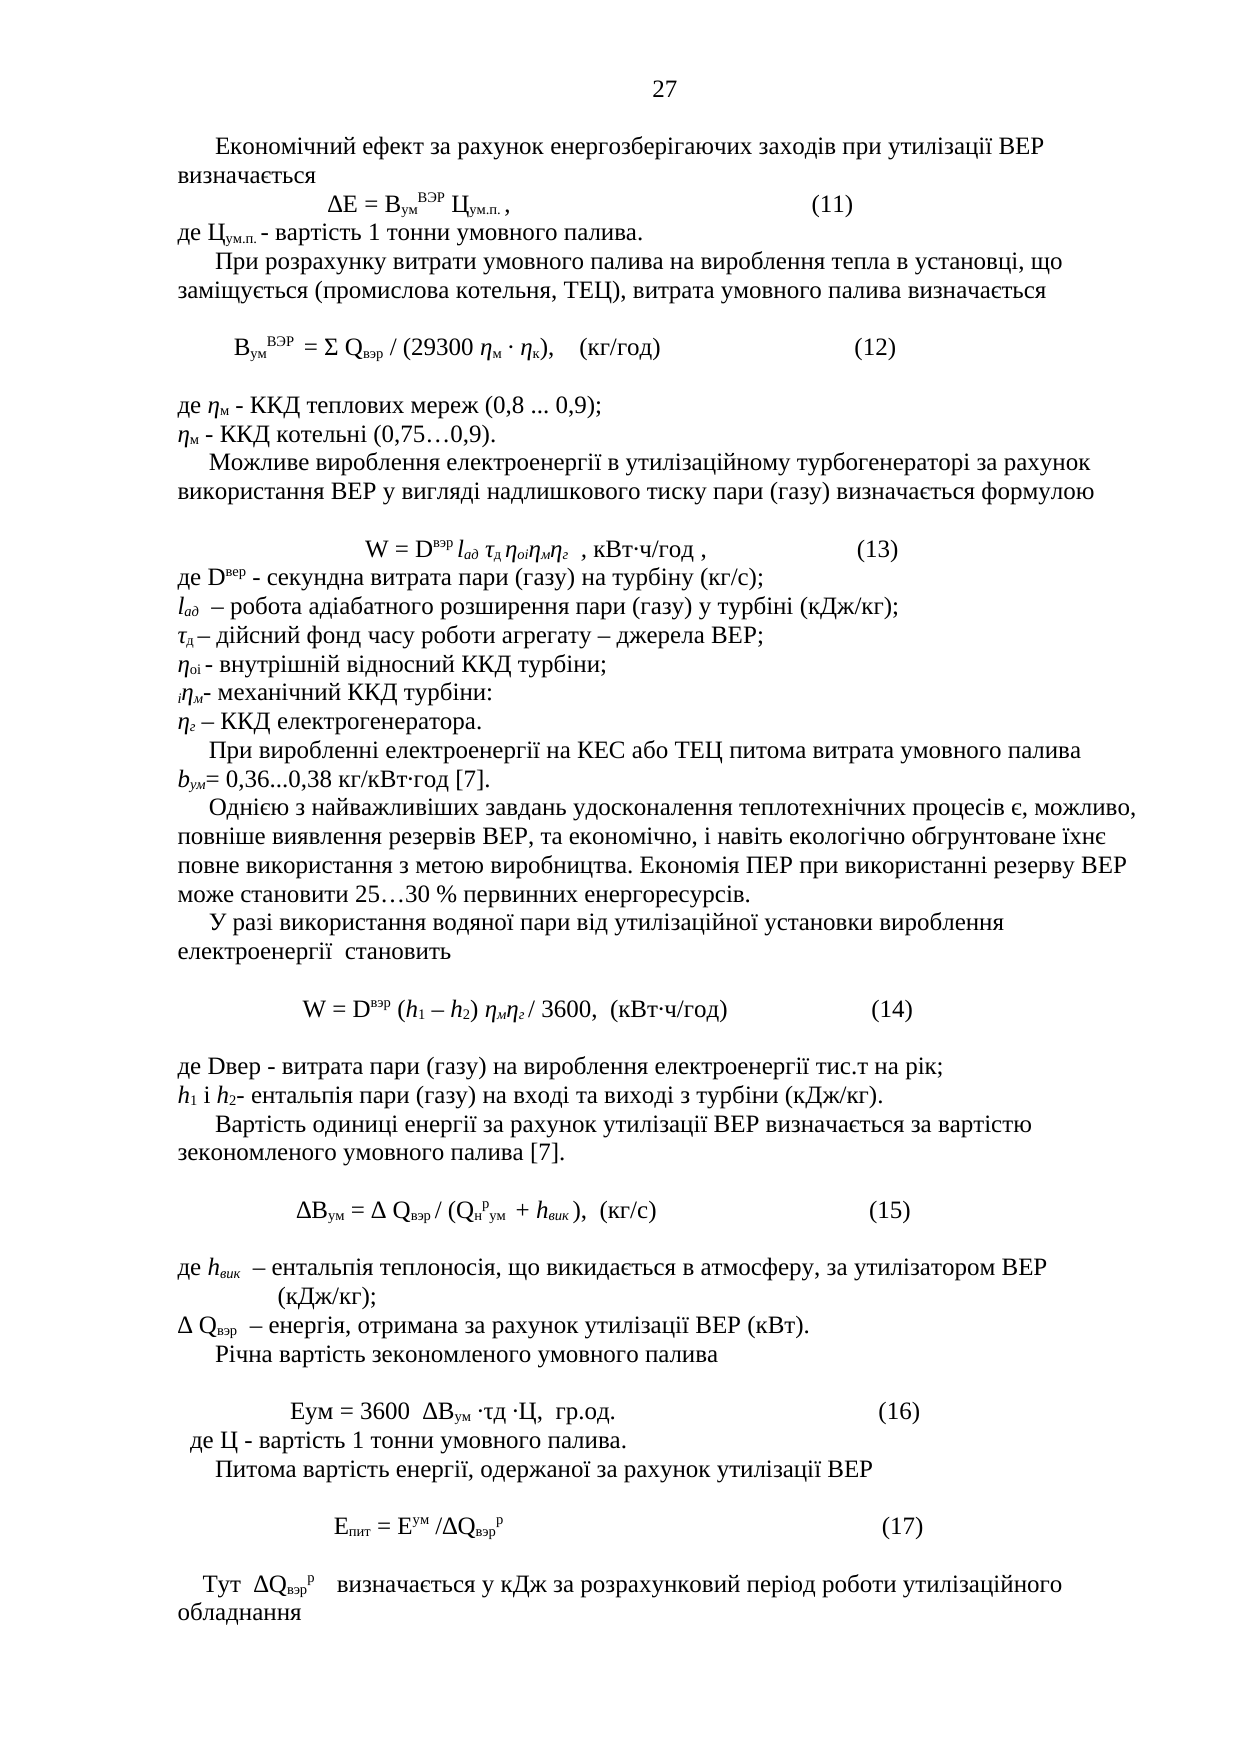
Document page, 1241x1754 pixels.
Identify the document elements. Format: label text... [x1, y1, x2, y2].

text Економічний ефект за рахунок енергозберігаючих заходів при утилізації ВЕР визначається [177, 131, 1152, 189]
text (кДж/кг); [177, 1281, 1152, 1310]
text W = Dвэр lад τд ηоіηмηг , кВт∙ч/год , (13) [177, 534, 1152, 562]
text Тут ∆Qвэрр визначається у кДж за розрахунковий період роботи утилізаційного обладнання [177, 1569, 1152, 1626]
text lад – робота адіабатного розширення пари (газу) у турбіні (кДж/кг); [177, 591, 1152, 620]
text ∆Вум = ∆ Qвэр / (Qнрум + hвик ), (кг/с) (15) [177, 1195, 1152, 1224]
text Питома вартість енергії, одержаної за рахунок утилізації ВЕР [177, 1454, 1152, 1482]
text де Dвер - секундна витрата пари (газу) на турбіну (кг/с); [177, 562, 1152, 591]
text де Ц - вартість 1 тонни умовного палива. [177, 1425, 1152, 1454]
text де Цум.п. - вартість 1 тонни умовного палива. [177, 217, 1152, 246]
text h1 і h2- ентальпія пари (газу) на вході та виході з турбіни (кДж/кг). [177, 1080, 1152, 1109]
text де hвик – ентальпія теплоносія, що викидається в атмосферу, за утилізатором ВЕР [177, 1252, 1152, 1281]
text Епит = Еум /∆Qвэрр (17) [177, 1511, 1152, 1540]
text де Dвер - витрата пари (газу) на вироблення електроенергії тис.т на рік; [177, 1051, 1152, 1080]
text Можливе вироблення електроенергії в утилізаційному турбогенераторі за рахунок використання ВЕР у вигляді надлишкового тиску пари (газу) визначається формулою [177, 447, 1152, 505]
text де ηм - ККД теплових мереж (0,8 ... 0,9); [177, 390, 1152, 419]
text іηм- механічний ККД турбіни: [177, 677, 1152, 706]
text ВумВЭР = Ʃ Qвэр / (29300 ηм ∙ ηк), (кг/год) (12) [177, 332, 1152, 361]
text Еум = 3600 ∆Вум ∙τд ∙Ц, гр.од. (16) [177, 1396, 1152, 1425]
text Річна вартість зекономленого умовного палива [177, 1339, 1152, 1367]
text ηоі - внутрішній відносний ККД турбіни; [177, 649, 1152, 677]
text W = Dвэр (h1 – h2) ηмηг / 3600, (кВт∙ч/год) (14) [177, 994, 1152, 1022]
text Однією з найважливіших завдань удосконалення теплотехнічних процесів є, можливо, повніше виявлення резервів ВЕР, та економічно, і навіть екологічно обгрунтоване їхнє повне використання з метою виробництва. Економія ПЕР при використанні резерву ВЕР може становити 25…30 % первинних енергоресурсів. [177, 792, 1152, 907]
text ∆ Qвэр – енергія, отримана за рахунок утилізації ВЕР (кВт). [177, 1310, 1152, 1339]
text Вартість одиниці енергії за рахунок утилізації ВЕР визначається за вартістю зекономленого умовного палива [7]. [177, 1109, 1152, 1166]
text ηг – ККД електрогенератора. [177, 706, 1152, 735]
text τд – дійсний фонд часу роботи агрегату – джерела ВЕР; [177, 620, 1152, 649]
text ∆Е = ВумВЭР Цум.п. , (11) [177, 189, 1152, 217]
text При розрахунку витрати умовного палива на вироблення тепла в установці, що заміщується (промислова котельня, ТЕЦ), витрата умовного палива визначається [177, 246, 1152, 304]
text У разі використання водяної пари від утилізаційної установки вироблення електроенергії становить [177, 907, 1152, 965]
text При виробленні електроенергії на КЕС або ТЕЦ питома витрата умовного палива [177, 735, 1152, 764]
text ηм - ККД котельні (0,75…0,9). [177, 419, 1152, 447]
text bум= 0,36...0,38 кг/кВт∙год [7]. [177, 764, 1152, 792]
